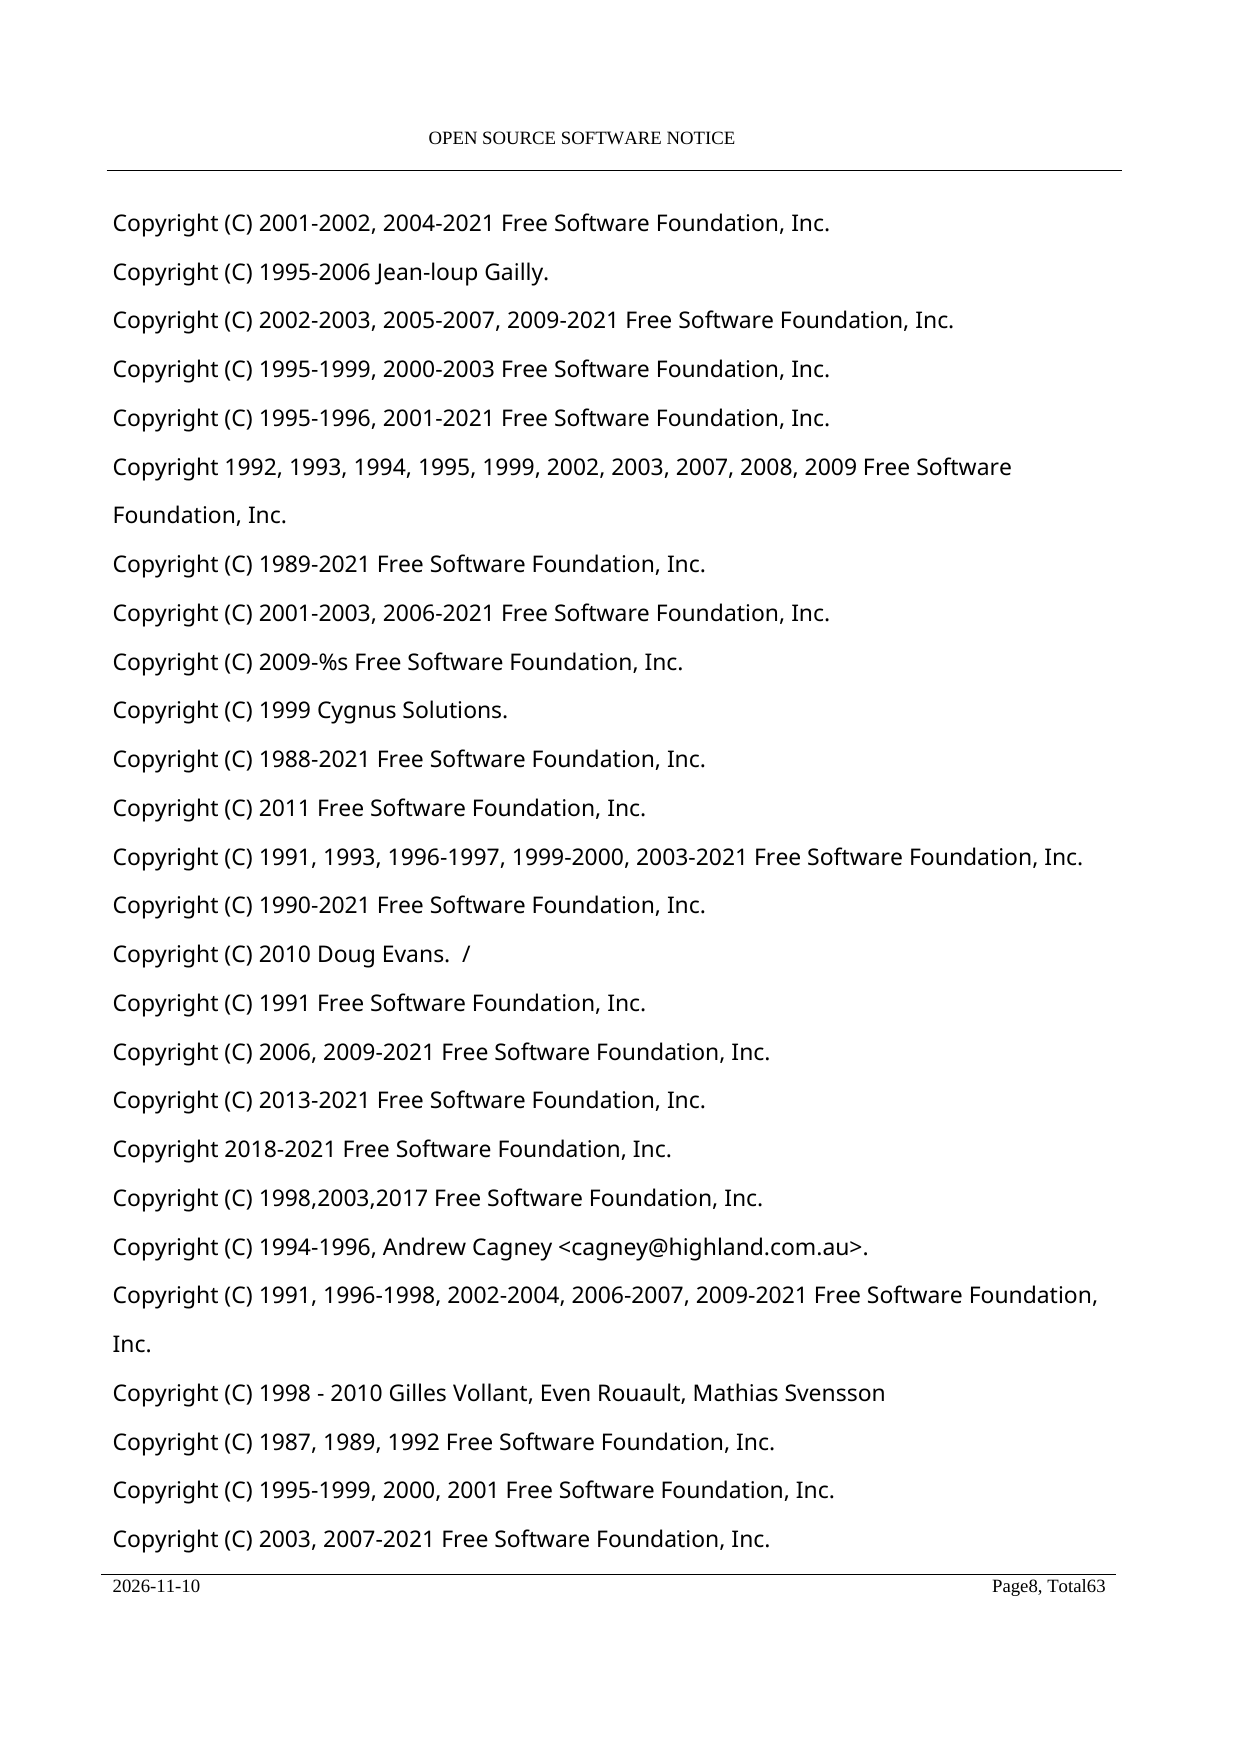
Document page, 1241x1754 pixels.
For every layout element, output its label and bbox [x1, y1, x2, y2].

text [112, 206, 1128, 1555]
